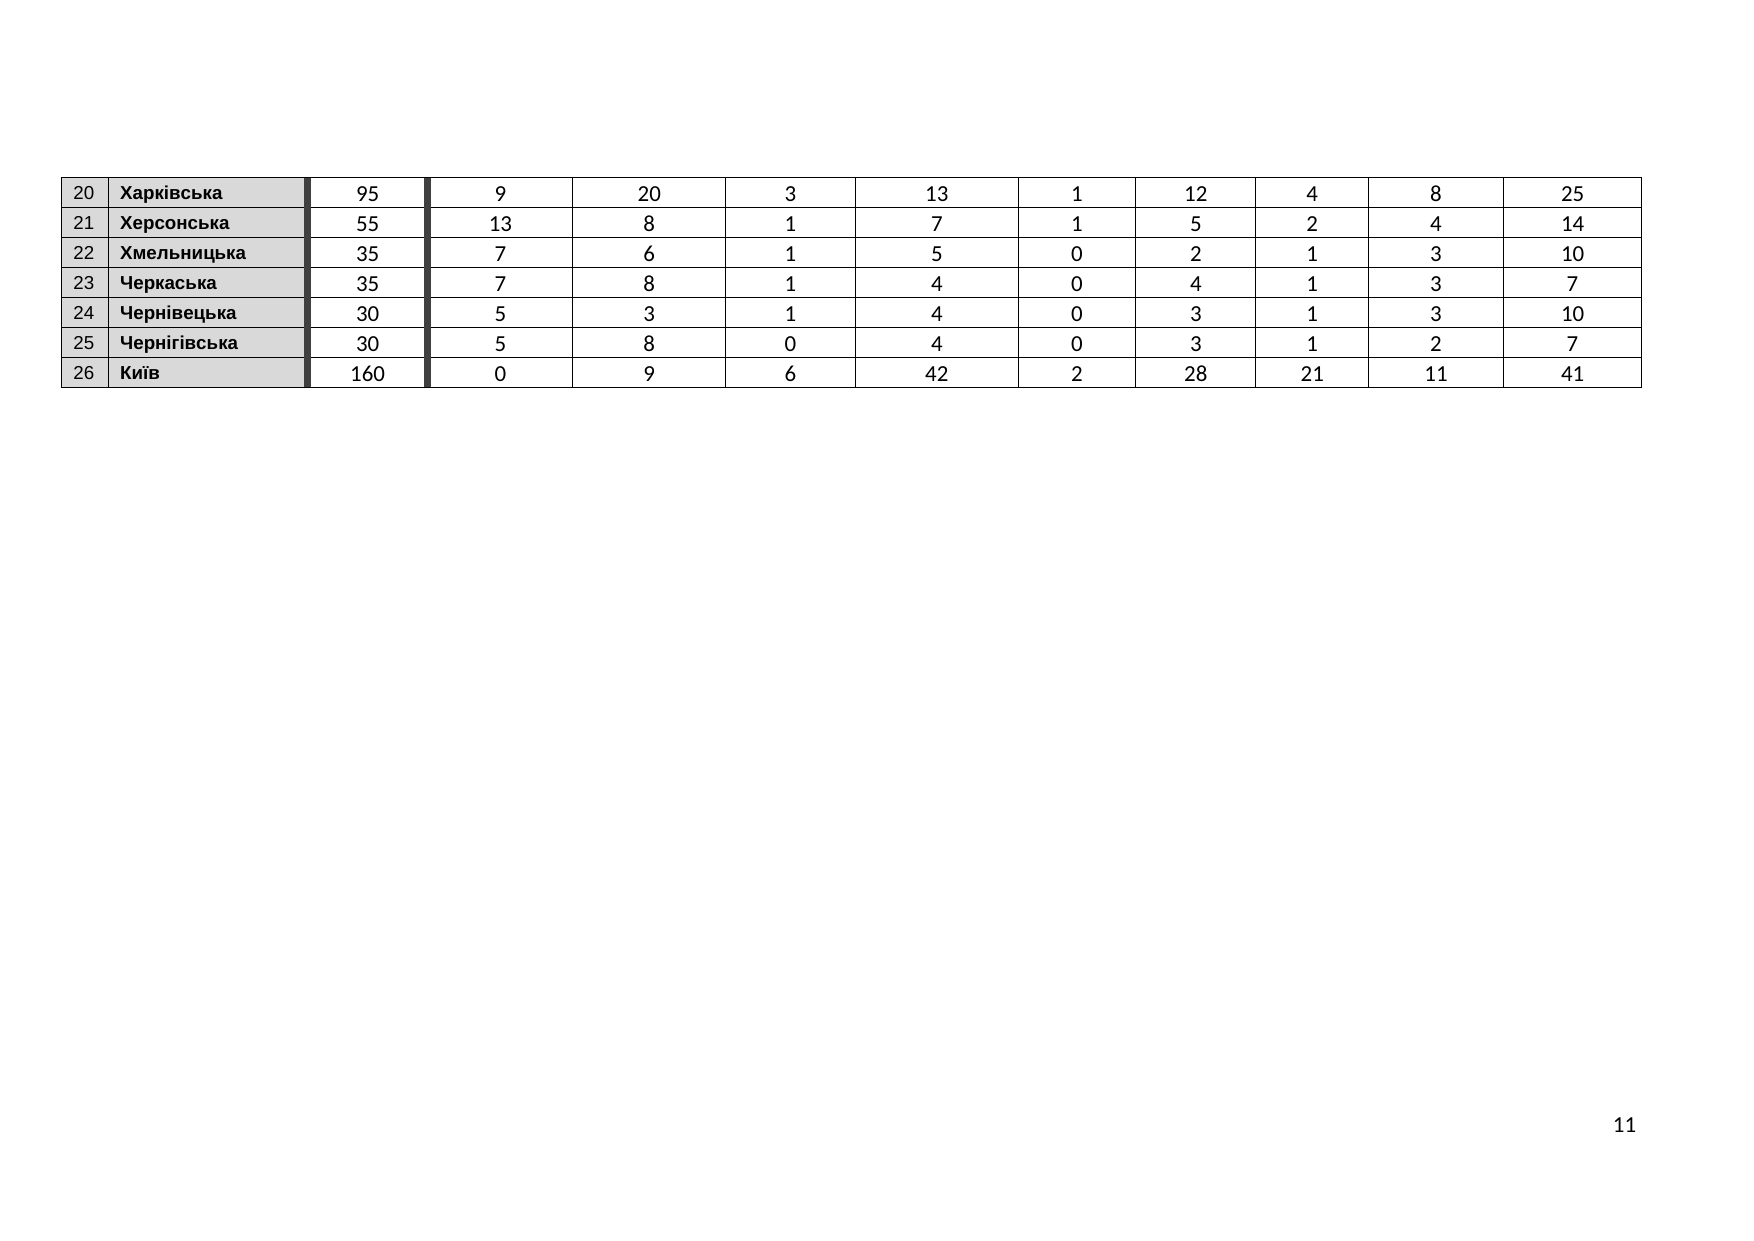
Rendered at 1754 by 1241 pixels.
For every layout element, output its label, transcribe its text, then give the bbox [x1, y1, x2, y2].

table_cell 55 [311, 208, 424, 237]
table_cell 25 [62, 328, 108, 357]
table_cell 25 [1504, 178, 1641, 207]
table_cell 20 [62, 178, 108, 207]
table_cell 3 [573, 298, 725, 327]
table_cell 30 [311, 328, 424, 357]
table_cell 35 [311, 238, 424, 267]
table_cell 5 [431, 298, 572, 327]
table_cell 6 [573, 238, 725, 267]
table_cell 9 [431, 178, 572, 207]
table_cell 24 [62, 298, 108, 327]
table_cell 2 [1369, 328, 1503, 357]
table_cell 4 [856, 268, 1018, 297]
table_cell 7 [1504, 268, 1641, 297]
table_cell 1 [726, 208, 855, 237]
table_cell Харківська [109, 178, 304, 207]
table_cell 2 [1136, 238, 1255, 267]
table_cell 5 [1136, 208, 1255, 237]
table_cell 4 [1369, 208, 1503, 237]
table_cell 1 [726, 298, 855, 327]
table_cell 0 [1019, 238, 1135, 267]
table_cell 3 [726, 178, 855, 207]
table_cell 0 [726, 328, 855, 357]
table_cell 41 [1504, 358, 1641, 387]
table_cell 3 [1369, 238, 1503, 267]
table_cell 3 [1369, 268, 1503, 297]
table_cell Херсонська [109, 208, 304, 237]
table_cell Київ [109, 358, 304, 387]
table_cell 23 [62, 268, 108, 297]
table_cell 1 [726, 268, 855, 297]
table_cell 4 [1256, 178, 1368, 207]
table_cell 1 [1019, 208, 1135, 237]
table_cell 0 [1019, 328, 1135, 357]
table_cell 2 [1256, 208, 1368, 237]
table_cell 10 [1504, 238, 1641, 267]
table_cell 28 [1136, 358, 1255, 387]
table_cell 14 [1504, 208, 1641, 237]
table_cell 8 [1369, 178, 1503, 207]
table_cell 1 [1256, 298, 1368, 327]
table_cell 21 [62, 208, 108, 237]
table_cell 0 [431, 358, 572, 387]
table_cell 6 [726, 358, 855, 387]
table_cell Чернівецька [109, 298, 304, 327]
table_cell 12 [1136, 178, 1255, 207]
table_cell 21 [1256, 358, 1368, 387]
table_cell 1 [1256, 238, 1368, 267]
table_cell Чернігівська [109, 328, 304, 357]
table_cell 1 [1256, 328, 1368, 357]
table_cell 95 [311, 178, 424, 207]
table_cell 35 [311, 268, 424, 297]
table_cell 1 [726, 238, 855, 267]
table_cell 30 [311, 298, 424, 327]
table_cell Черкаська [109, 268, 304, 297]
table_cell 7 [856, 208, 1018, 237]
table_cell 22 [62, 238, 108, 267]
table_cell 0 [1019, 298, 1135, 327]
table_cell 4 [856, 328, 1018, 357]
table_cell 13 [856, 178, 1018, 207]
table_cell 9 [573, 358, 725, 387]
table_cell 3 [1136, 298, 1255, 327]
table_cell 7 [431, 268, 572, 297]
table_cell 0 [1019, 268, 1135, 297]
table_cell 11 [1369, 358, 1503, 387]
table_cell 20 [573, 178, 725, 207]
table_cell 42 [856, 358, 1018, 387]
table_cell 1 [1019, 178, 1135, 207]
table_cell 8 [573, 268, 725, 297]
table_cell 5 [431, 328, 572, 357]
table_cell 1 [1256, 268, 1368, 297]
table_cell 8 [573, 208, 725, 237]
table_cell 7 [1504, 328, 1641, 357]
table_cell 3 [1136, 328, 1255, 357]
table_cell 8 [573, 328, 725, 357]
table_cell 5 [856, 238, 1018, 267]
table_cell 4 [1136, 268, 1255, 297]
table_cell 13 [431, 208, 572, 237]
table_cell 3 [1369, 298, 1503, 327]
table_cell 26 [62, 358, 108, 387]
table_cell 7 [431, 238, 572, 267]
table_cell 2 [1019, 358, 1135, 387]
table_cell 10 [1504, 298, 1641, 327]
table_cell 4 [856, 298, 1018, 327]
table_cell Хмельницька [109, 238, 304, 267]
table_cell 160 [311, 358, 424, 387]
